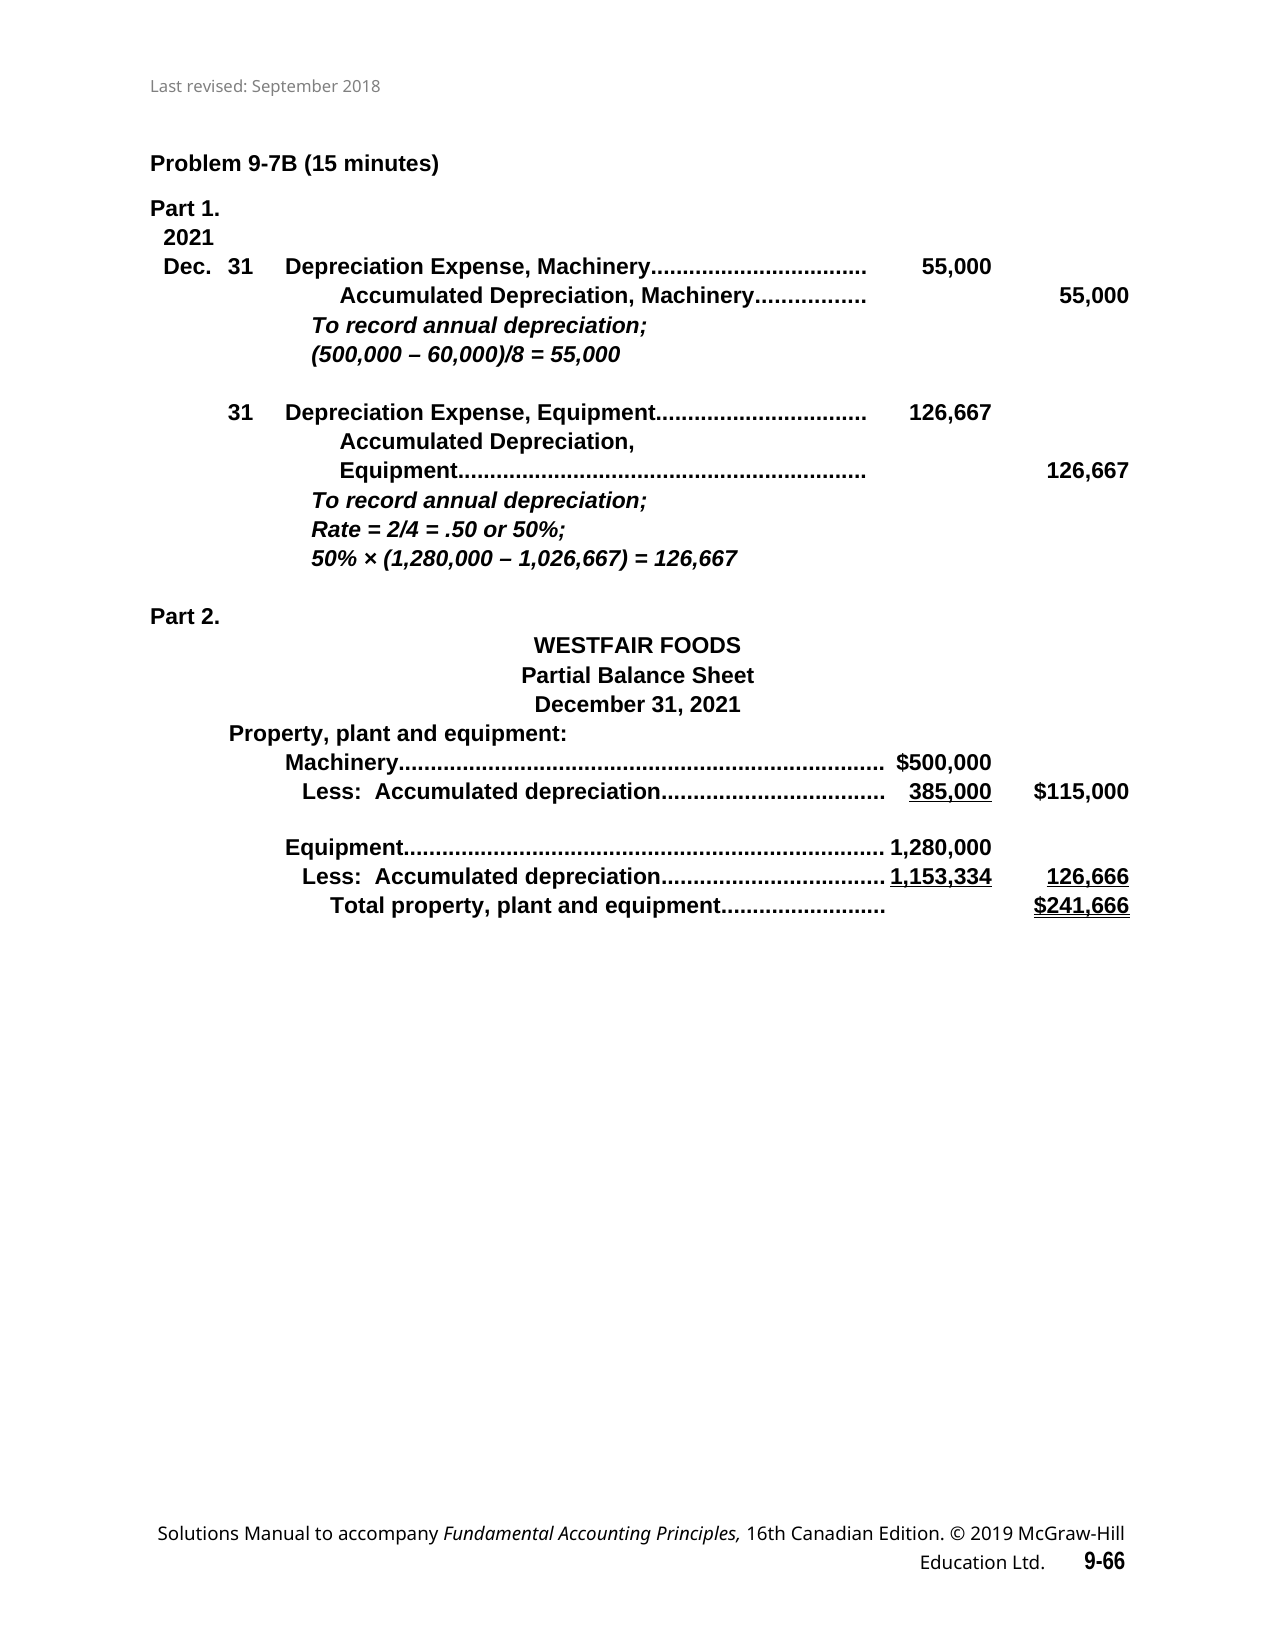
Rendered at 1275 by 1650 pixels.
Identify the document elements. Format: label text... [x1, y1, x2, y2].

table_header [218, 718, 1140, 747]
text WESTFAIR FOODS [150, 631, 1125, 660]
text Part 1. [150, 193, 1125, 222]
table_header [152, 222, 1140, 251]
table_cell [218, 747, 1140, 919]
text Problem 9-7B (15 minutes) [150, 150, 1125, 176]
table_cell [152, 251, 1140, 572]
text Partial Balance Sheet [150, 660, 1125, 689]
text Part 2. [150, 601, 1125, 631]
text December 31, 2021 [150, 689, 1125, 718]
